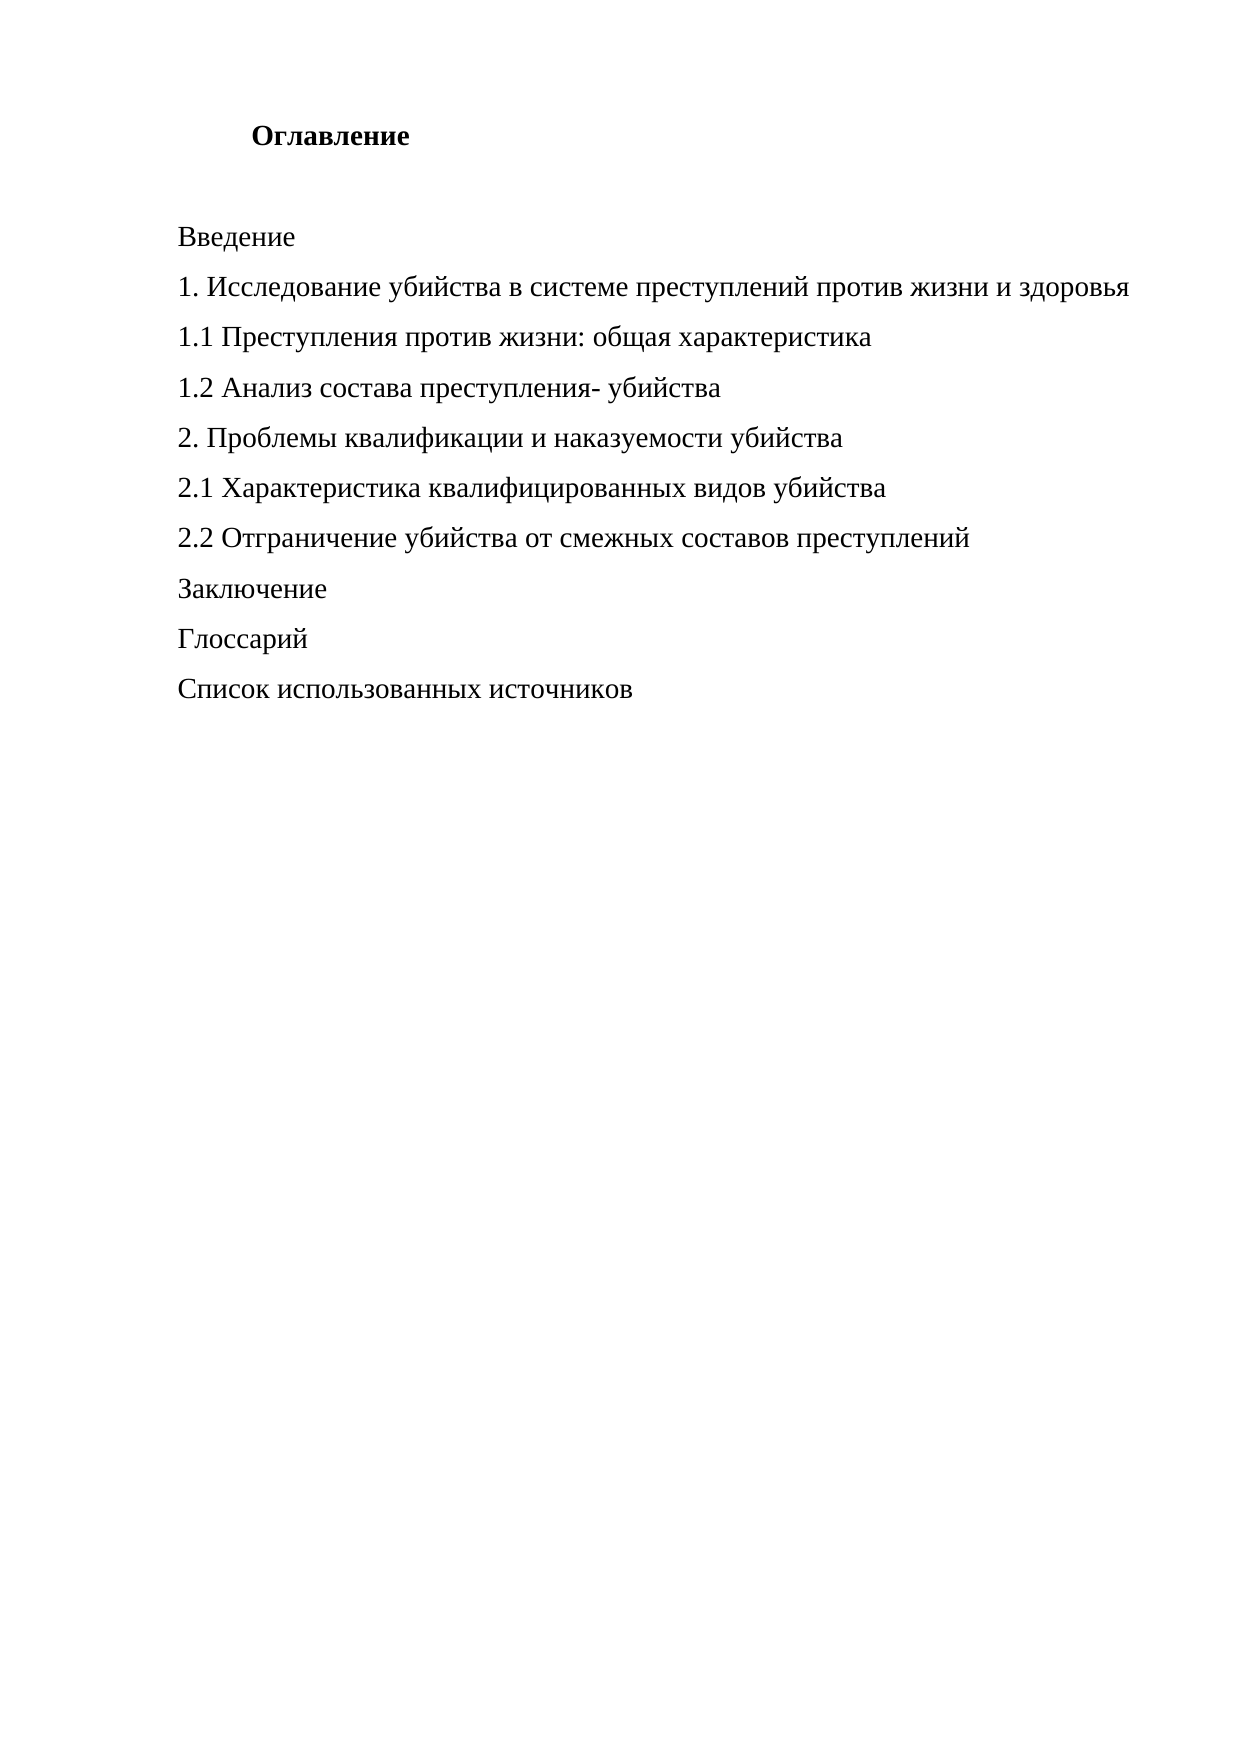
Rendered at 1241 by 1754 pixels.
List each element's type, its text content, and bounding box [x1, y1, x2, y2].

text 1.1 Преступления против жизни: общая характеристика [177, 319, 1152, 353]
text 2.1 Характеристика квалифицированных видов убийства [177, 470, 1152, 504]
text 2.2 Отграничение убийства от смежных составов преступлений [177, 521, 1152, 554]
text 2. Проблемы квалификации и наказуемости убийства [177, 420, 1152, 453]
text 1.2 Анализ состава преступления- убийства [177, 370, 1152, 403]
text Заключение [177, 571, 1152, 604]
text Список использованных источников [177, 672, 1152, 705]
text 1. Исследование убийства в системе преступлений против жизни и здоровья [177, 269, 1152, 303]
text Введение [177, 219, 1152, 252]
text Глоссарий [177, 621, 1152, 655]
text Оглавление [177, 118, 1152, 152]
